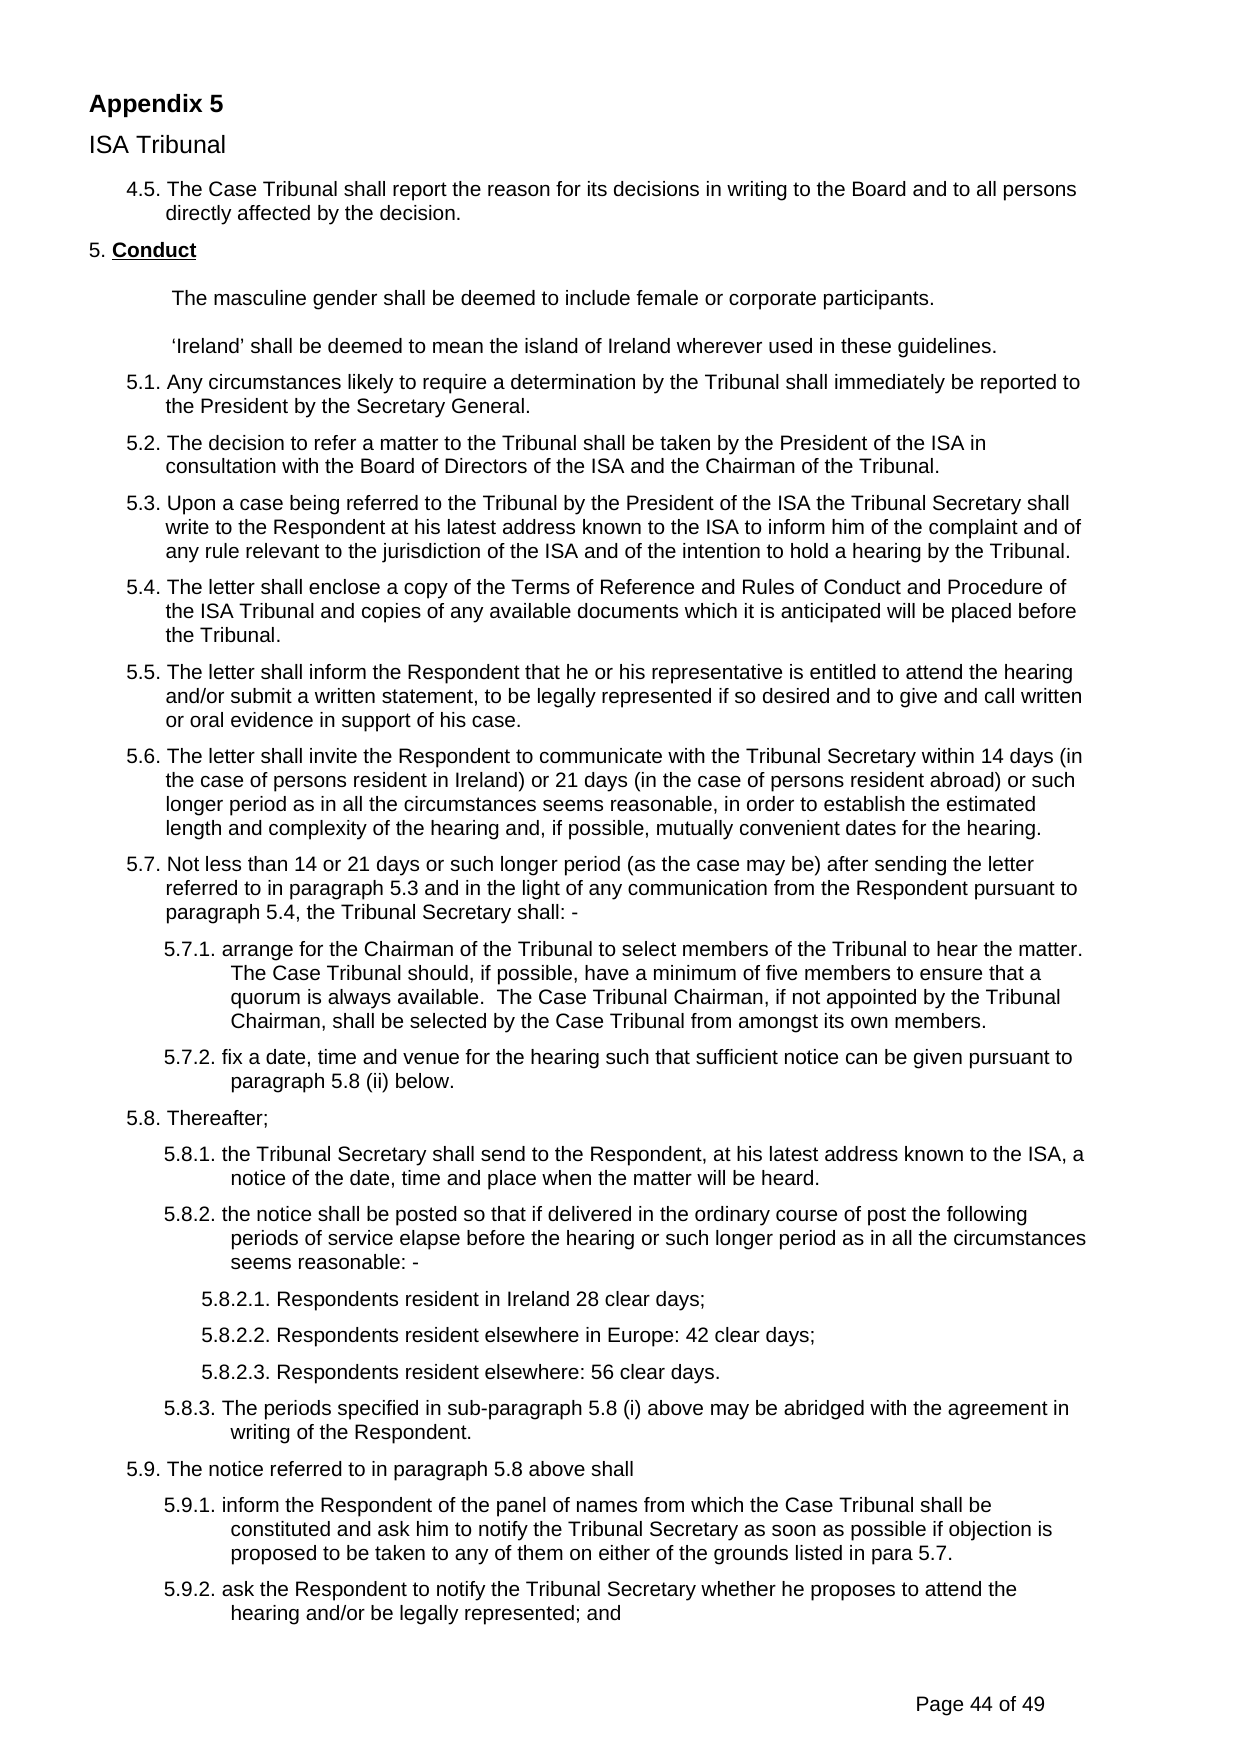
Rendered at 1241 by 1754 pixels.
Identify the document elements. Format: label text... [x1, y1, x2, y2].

list Upon a case being referred to the Tribunal by the President of the ISA the Tribunal Secretary shall write to the Respondent at his latest address known to the ISA to inform him of the complaint and of any rule relevant to the jurisdiction of the ISA and of the intention to hold a hearing by the Tribunal. [126, 491, 1092, 563]
list The decision to refer a matter to the Tribunal shall be taken by the President of the ISA in consultation with the Board of Directors of the ISA and the Chairman of the Tribunal. [126, 430, 1092, 478]
list Any circumstances likely to require a determination by the Tribunal shall immediately be reported to the President by the Secretary General. [126, 370, 1092, 418]
list The letter shall enclose a copy of the Terms of Reference and Rules of Conduct and Procedure of the ISA Tribunal and copies of any available documents which it is anticipated will be placed before the Tribunal. [126, 575, 1092, 647]
list Respondents resident in Ireland 28 clear days; [201, 1287, 1092, 1311]
list arrange for the Chairman of the Tribunal to select members of the Tribunal to hear the matter. The Case Tribunal should, if possible, have a minimum of five members to ensure that a quorum is always available. The Case Tribunal Chairman, if not appointed by the Tribunal Chairman, shall be selected by the Case Tribunal from amongst its own members. [164, 937, 1092, 1032]
list Thereafter; [126, 1105, 1092, 1129]
list Respondents resident elsewhere: 56 clear days. [201, 1359, 1092, 1383]
list ask the Respondent to notify the Tribunal Secretary whether he proposes to attend the hearing and/or be legally represented; and [164, 1577, 1092, 1625]
list fix a date, time and venue for the hearing such that sufficient notice can be given pursuant to paragraph 5.8 (ii) below. [164, 1045, 1092, 1093]
list Conduct The masculine gender shall be deemed to include female or corporate participants. ‘Ireland’ shall be deemed to mean the island of Ireland wherever used in these guidelines. [89, 238, 1092, 357]
list The Case Tribunal shall report the reason for its decisions in writing to the Board and to all persons directly affected by the decision. [126, 177, 1092, 225]
list The notice referred to in paragraph 5.8 above shall [126, 1456, 1092, 1480]
list Not less than 14 or 21 days or such longer period (as the case may be) after sending the letter referred to in paragraph 5.3 and in the light of any communication from the Respondent pursuant to paragraph 5.4, the Tribunal Secretary shall: - [126, 852, 1092, 924]
list the Tribunal Secretary shall send to the Respondent, at his latest address known to the ISA, a notice of the date, time and place when the matter will be heard. [164, 1142, 1092, 1190]
list The letter shall invite the Respondent to communicate with the Tribunal Secretary within 14 days (in the case of persons resident in Ireland) or 21 days (in the case of persons resident abroad) or such longer period as in all the circumstances seems reasonable, in order to establish the estimated length and complexity of the hearing and, if possible, mutually convenient dates for the hearing. [126, 744, 1092, 840]
list the notice shall be posted so that if delivered in the ordinary course of post the following periods of service elapse before the hearing or such longer period as in all the circumstances seems reasonable: - [164, 1202, 1092, 1274]
list The letter shall inform the Respondent that he or his representative is entitled to attend the hearing and/or submit a written statement, to be legally represented if so desired and to give and call written or oral evidence in support of his case. [126, 659, 1092, 731]
list Respondents resident elsewhere in Europe: 42 clear days; [201, 1323, 1092, 1347]
list inform the Respondent of the panel of names from which the Case Tribunal shall be constituted and ask him to notify the Tribunal Secretary as soon as possible if objection is proposed to be taken to any of them on either of the grounds listed in para 5.7. [164, 1493, 1092, 1565]
list The periods specified in sub-paragraph 5.8 (i) above may be abridged with the agreement in writing of the Respondent. [164, 1396, 1092, 1444]
